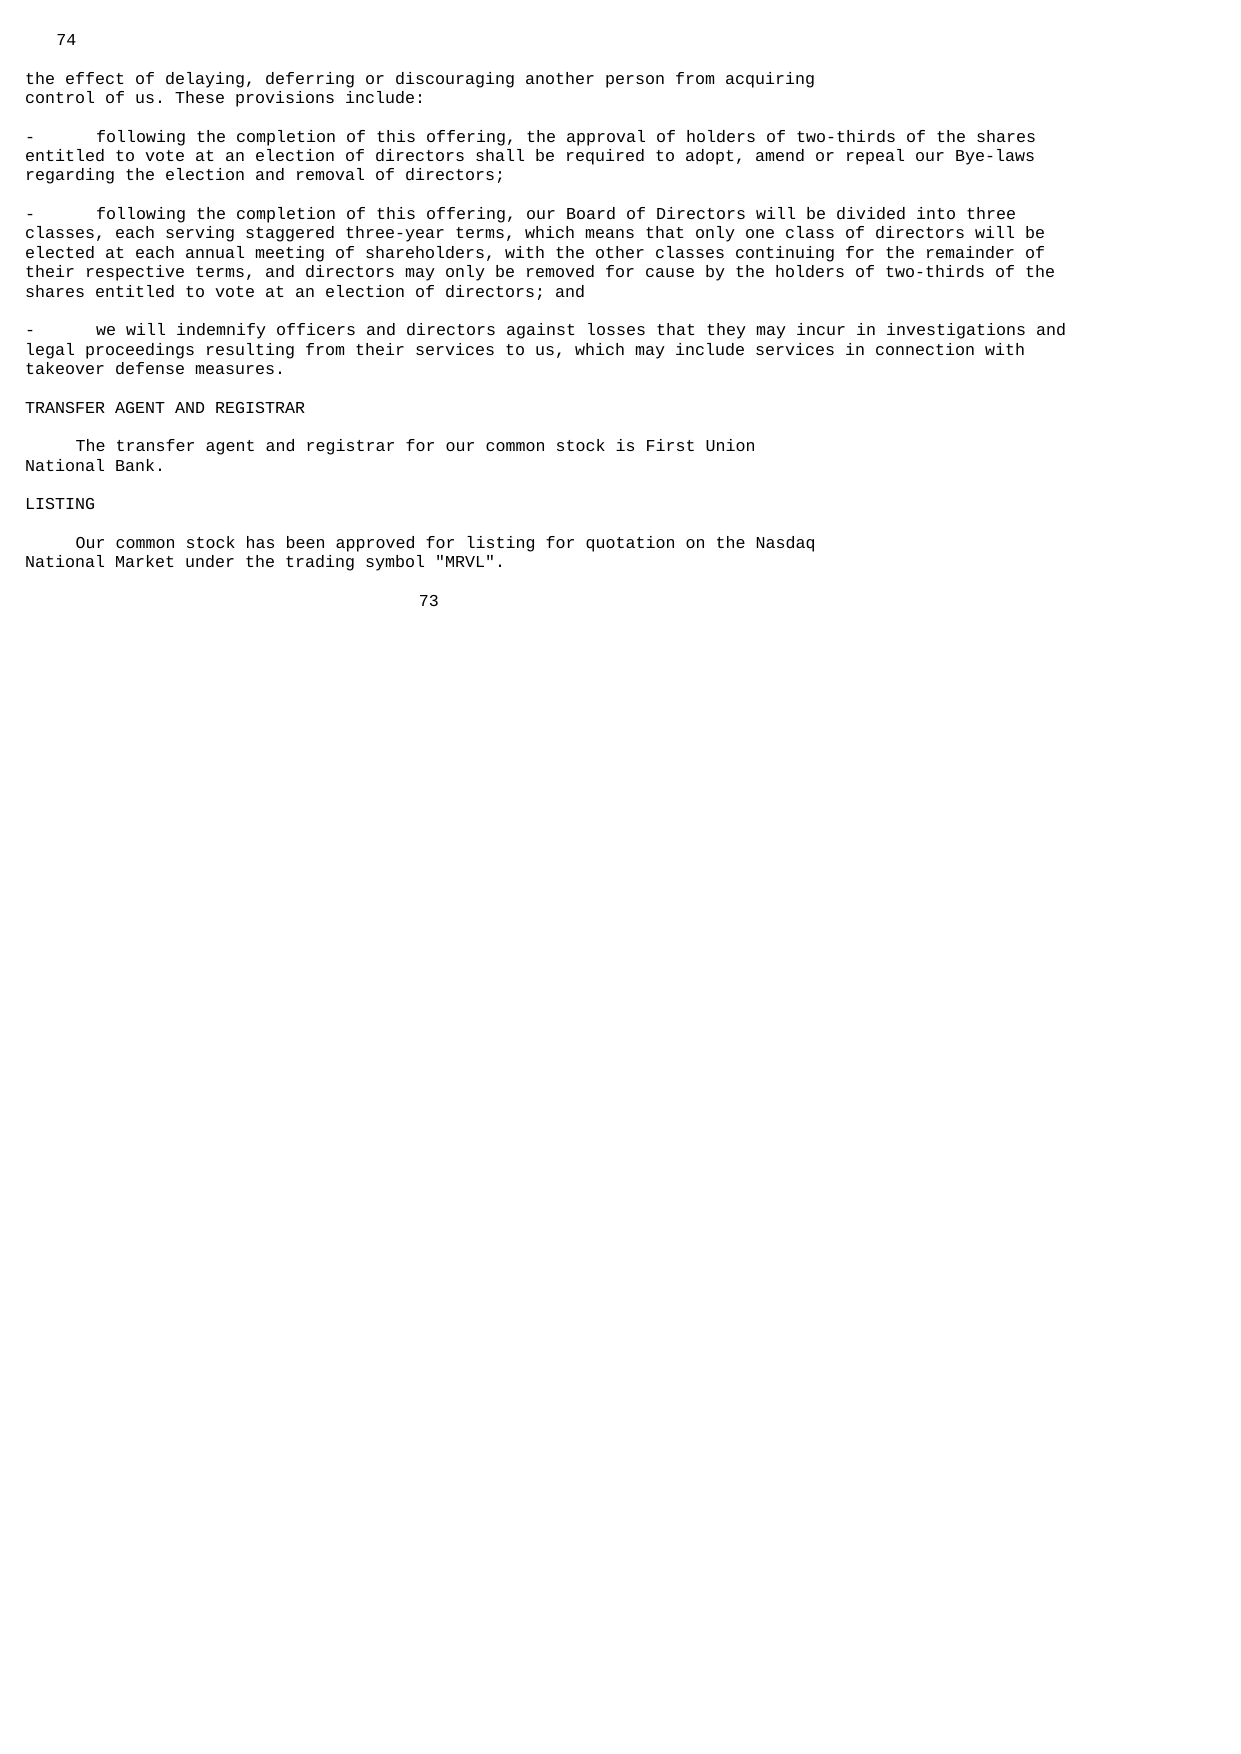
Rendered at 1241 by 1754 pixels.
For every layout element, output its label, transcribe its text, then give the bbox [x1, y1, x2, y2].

text Our common stock has been approved for listing for quotation on the Nasdaq National Market under the trading symbol "MRVL". [25, 535, 824, 573]
text 73 [419, 593, 1090, 611]
list following the completion of this offering, our Board of Directors will be divided into three classes, each serving staggered three-year terms, which means that only one class of directors will be elected at each annual meeting of shareholders, with the other classes continuing for the remainder of their respective terms, and directors may only be removed for cause by the holders of two-thirds of the shares entitled to vote at an election of directors; and [25, 206, 1090, 302]
text the effect of delaying, deferring or discouraging another person from acquiring control of us. These provisions include: [25, 70, 824, 108]
text 74 [56, 32, 1090, 50]
text TRANSFER AGENT AND REGISTRAR [25, 399, 1090, 418]
text The transfer agent and registrar for our common stock is First Union National Bank. [25, 438, 763, 476]
list we will indemnify officers and directors against losses that they may incur in investigations and legal proceedings resulting from their services to us, which may include services in connection with takeover defense measures. [25, 322, 1090, 379]
text LISTING [25, 496, 1090, 515]
list following the completion of this offering, the approval of holders of two-thirds of the shares entitled to vote at an election of directors shall be required to adopt, amend or repeal our Bye-laws regarding the election and removal of directors; [25, 128, 1090, 186]
